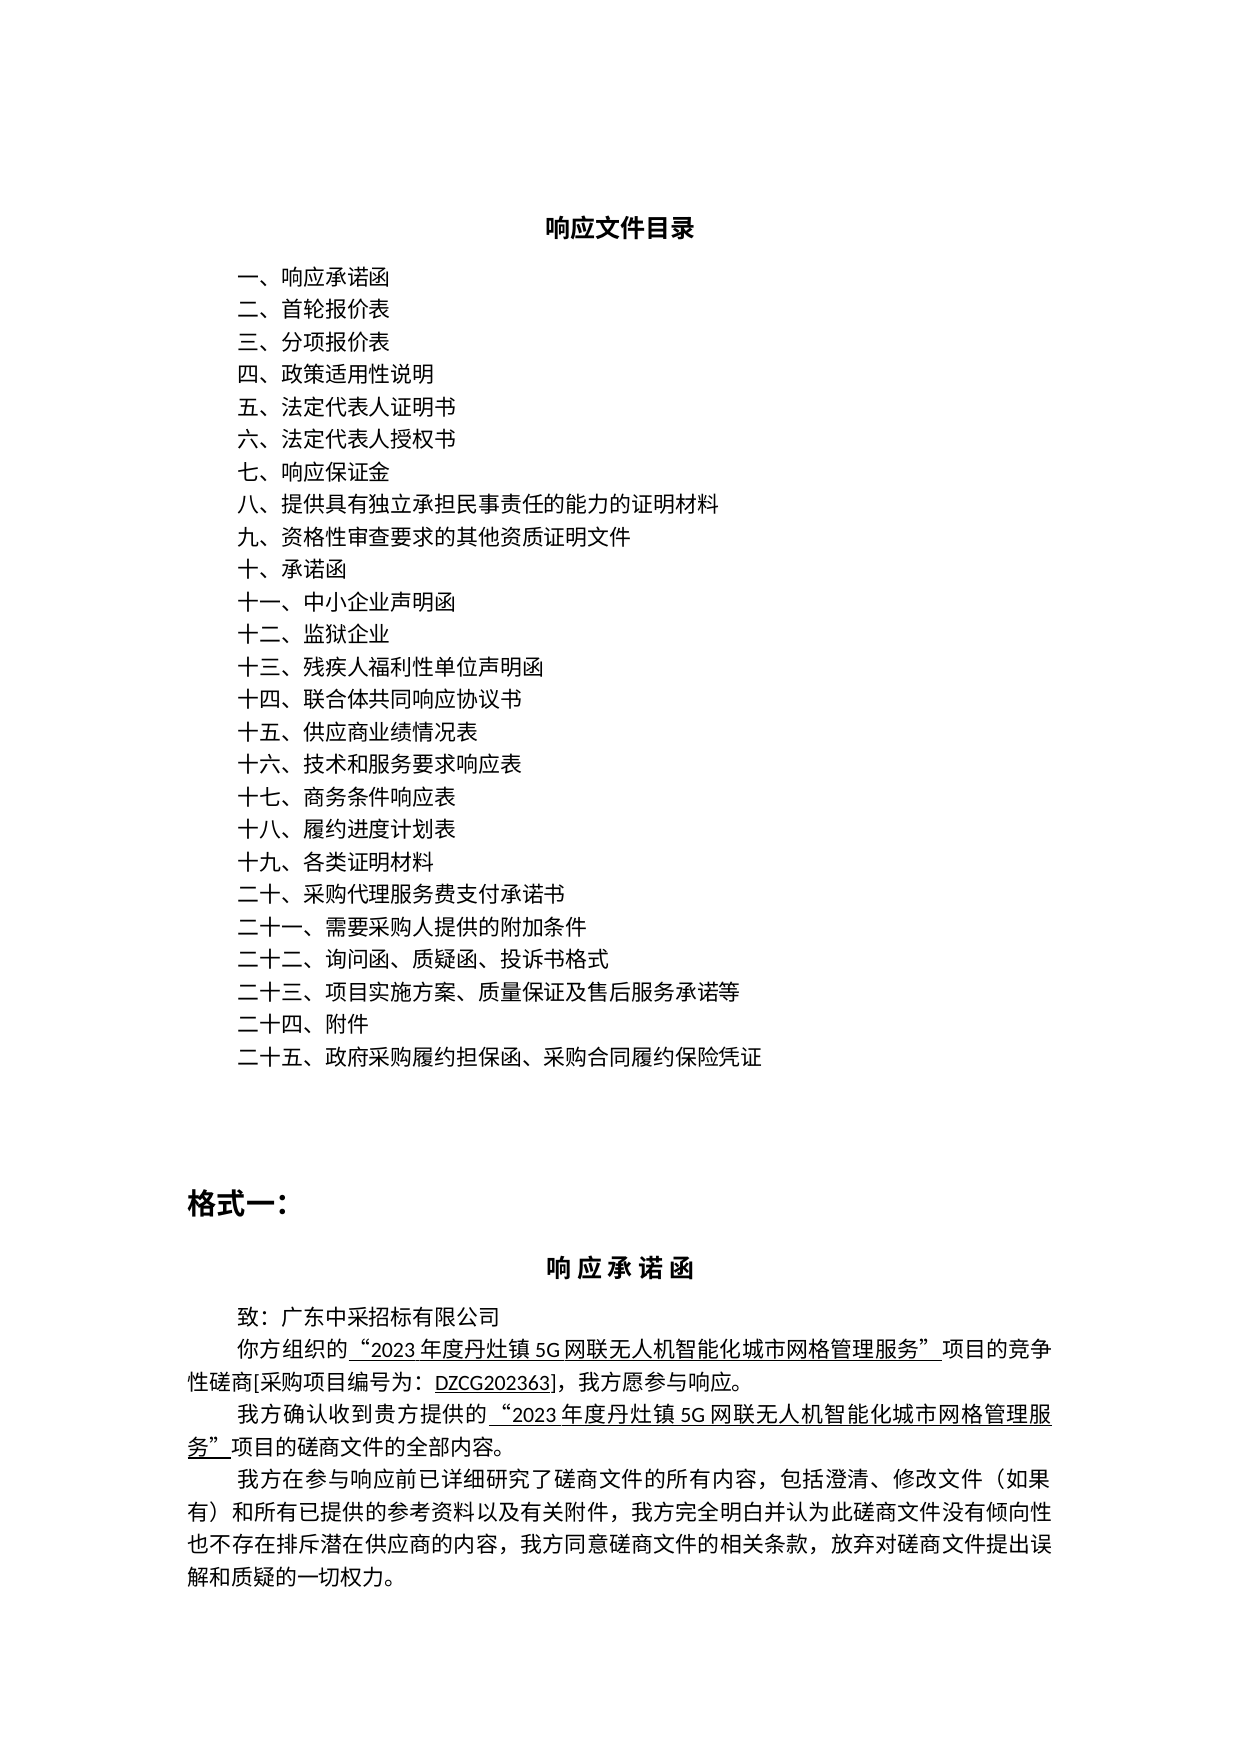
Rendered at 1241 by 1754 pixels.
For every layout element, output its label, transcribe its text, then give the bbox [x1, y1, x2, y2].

text 致：广东中采招标有限公司 [187, 1299, 1053, 1332]
text 十五、供应商业绩情况表 [187, 714, 1053, 747]
text 响应文件目录 [187, 194, 1053, 259]
text 十八、履约进度计划表 [187, 812, 1053, 844]
text 二十、采购代理服务费支付承诺书 [187, 877, 1053, 909]
text 二十五、政府采购履约担保函、采购合同履约保险凭证 [187, 1039, 1053, 1072]
text 一、响应承诺函 [187, 259, 1053, 292]
text 十三、残疾人福利性单位声明函 [187, 649, 1053, 682]
text 十二、监狱企业 [187, 617, 1053, 649]
text 四、政策适用性说明 [187, 357, 1053, 389]
text 七、响应保证金 [187, 454, 1053, 487]
text 八、提供具有独立承担民事责任的能力的证明材料 [187, 487, 1053, 519]
text 你方组织的“2023年度丹灶镇5G网联无人机智能化城市网格管理服务”项目的竞争性磋商[采购项目编号为：DZCG202363]，我方愿参与响应。 [187, 1332, 1053, 1397]
text 二十四、附件 [187, 1007, 1053, 1039]
text 十、承诺函 [187, 552, 1053, 584]
text 二十三、项目实施方案、质量保证及售后服务承诺等 [187, 974, 1053, 1007]
text 响 应 承 诺 函 [187, 1234, 1053, 1299]
text 我方确认收到贵方提供的“2023年度丹灶镇5G网联无人机智能化城市网格管理服务”项目的磋商文件的全部内容。 [187, 1397, 1053, 1462]
text 十九、各类证明材料 [187, 844, 1053, 877]
text 我方在参与响应前已详细研究了磋商文件的所有内容，包括澄清、修改文件（如果有）和所有已提供的参考资料以及有关附件，我方完全明白并认为此磋商文件没有倾向性，也不存在排斥潜在供应商的内容，我方同意磋商文件的相关条款，放弃对磋商文件提出误解和质疑的一切权力。 [187, 1462, 1053, 1592]
text 五、法定代表人证明书 [187, 389, 1053, 422]
text 三、分项报价表 [187, 324, 1053, 357]
text 二十一、需要采购人提供的附加条件 [187, 909, 1053, 942]
text 十四、联合体共同响应协议书 [187, 682, 1053, 714]
text 二十二、询问函、质疑函、投诉书格式 [187, 942, 1053, 974]
text 十一、中小企业声明函 [187, 584, 1053, 617]
text 二、首轮报价表 [187, 292, 1053, 324]
text 十六、技术和服务要求响应表 [187, 747, 1053, 779]
text 六、法定代表人授权书 [187, 422, 1053, 454]
text 十七、商务条件响应表 [187, 779, 1053, 812]
text 九、资格性审查要求的其他资质证明文件 [187, 519, 1053, 552]
text 格式一： [187, 1169, 1053, 1234]
